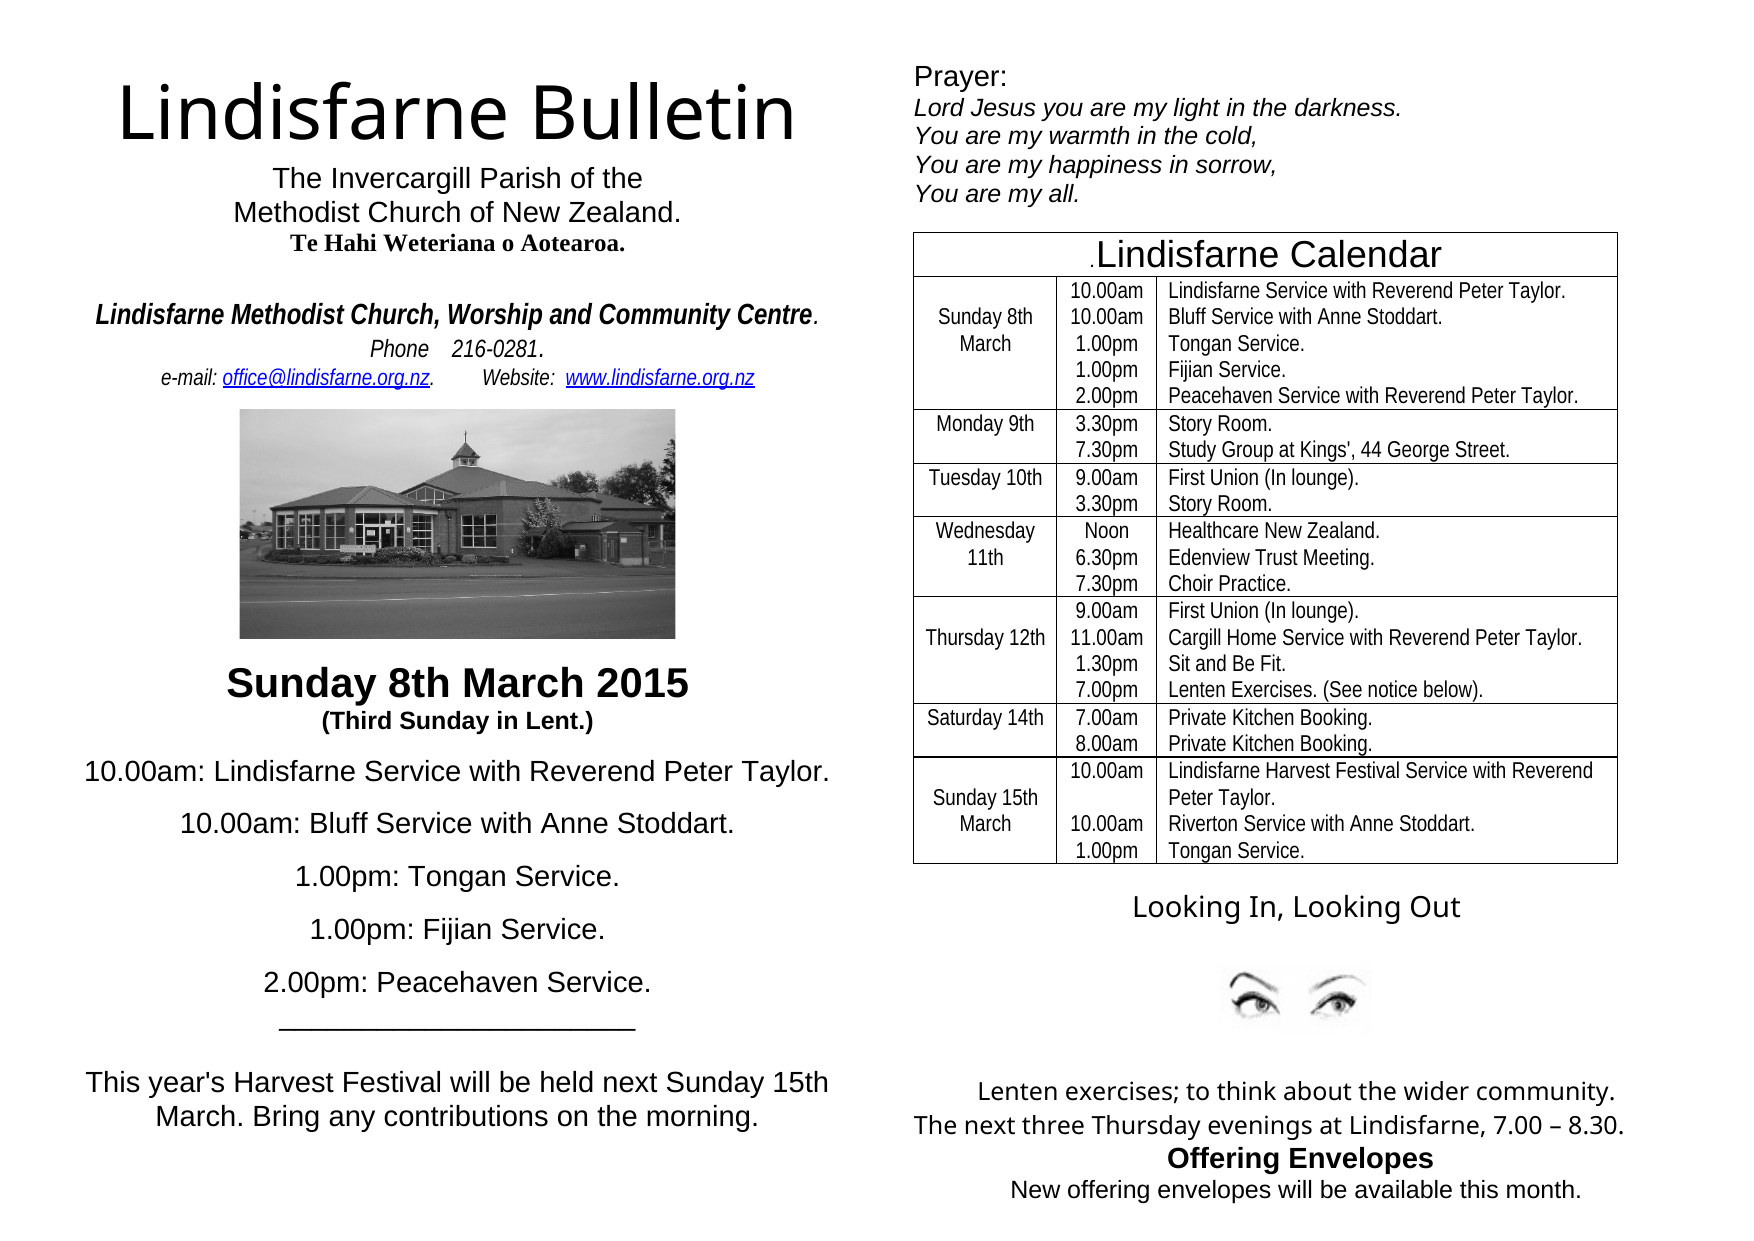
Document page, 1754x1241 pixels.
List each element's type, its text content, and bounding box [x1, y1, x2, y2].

table_header .Lindisfarne Calendar [914, 233, 1617, 276]
picture [239, 409, 676, 639]
text (Third Sunday in Lent.) [75, 706, 840, 735]
table_cell Lindisfarne Harvest Festival Service with Reverend Peter Taylor. Riverton Service with Anne Stoddart. Tongan Service. [1157, 758, 1617, 863]
table_cell Healthcare New Zealand. Edenview Trust Meeting. Choir Practice. [1157, 517, 1617, 596]
table_cell Private Kitchen Booking. Private Kitchen Booking. [1157, 704, 1617, 756]
subtitle Phone 216-0281. [75, 330, 840, 364]
text You are my all. [914, 179, 1679, 208]
text 10.00am: Bluff Service with Anne Stoddart. [75, 807, 840, 840]
picture [1195, 926, 1398, 1074]
text ______________________ [75, 998, 840, 1032]
table_cell Wednesday 11th [914, 517, 1056, 596]
table_cell Sunday 8th March [914, 277, 1056, 409]
table_cell Monday 9th [914, 410, 1056, 462]
table_cell Thursday 12th [914, 597, 1056, 703]
text Lord Jesus you are my light in the darkness. [914, 93, 1679, 121]
text 1.00pm: Tongan Service. [75, 859, 840, 893]
subtitle The Invercargill Parish of the [75, 161, 840, 195]
subtitle Methodist Church of New Zealand. [75, 195, 840, 228]
text You are my warmth in the cold, [914, 121, 1679, 150]
text This year's Harvest Festival will be held next Sunday 15th March. Bring any contributions on the morning. [75, 1065, 840, 1132]
text 2.00pm: Peacehaven Service. [75, 965, 840, 998]
subtitle Lindisfarne Methodist Church, Worship and Community Centre. [75, 297, 840, 330]
text You are my happiness in sorrow, [914, 150, 1679, 179]
table_cell First Union (In lounge). Cargill Home Service with Reverend Peter Taylor. Sit and Be Fit. Lenten Exercises. (See notice below). [1157, 597, 1617, 703]
table_cell Saturday 14th [914, 704, 1056, 756]
table_cell 10.00am 10.00am 1.00pm [1057, 758, 1156, 863]
subtitle Lindisfarne Bulletin [75, 59, 840, 161]
table_cell Lindisfarne Service with Reverend Peter Taylor. Bluff Service with Anne Stoddart. Tongan Service. Fijian Service. Peacehaven Service with Reverend Peter Taylor. [1157, 277, 1617, 409]
table_cell Sunday 15th March [914, 758, 1056, 863]
subtitle e-mail: office@lindisfarne.org.nz. Website: www.lindisfarne.org.nz [75, 364, 840, 390]
text Sunday 8th March 2015 [75, 658, 840, 706]
table_cell Story Room. Study Group at Kings', 44 George Street. [1157, 410, 1617, 462]
table_cell First Union (In lounge). Story Room. [1157, 464, 1617, 516]
text 10.00am: Lindisfarne Service with Reverend Peter Taylor. [75, 754, 840, 787]
text Te Hahi Weteriana o Aotearoa. [75, 228, 840, 257]
table_cell 10.00am 10.00am 1.00pm 1.00pm 2.00pm [1057, 277, 1156, 409]
table_cell Tuesday 10th [914, 464, 1056, 516]
text Lenten exercises; to think about the wider community. [914, 1073, 1679, 1107]
text 1.00pm: Fijian Service. [75, 912, 840, 946]
text Looking In, Looking Out [914, 887, 1679, 926]
text Prayer: [914, 59, 1679, 93]
table_cell 7.00am 8.00am [1057, 704, 1156, 756]
table_cell 9.00am 3.30pm [1057, 464, 1156, 516]
table_cell Noon 6.30pm 7.30pm [1057, 517, 1156, 596]
text The next three Thursday evenings at Lindisfarne, 7.00 – 8.30. [914, 1107, 1679, 1141]
table_cell 9.00am 11.00am 1.30pm 7.00pm [1057, 597, 1156, 703]
table_cell 3.30pm 7.30pm [1057, 410, 1156, 462]
